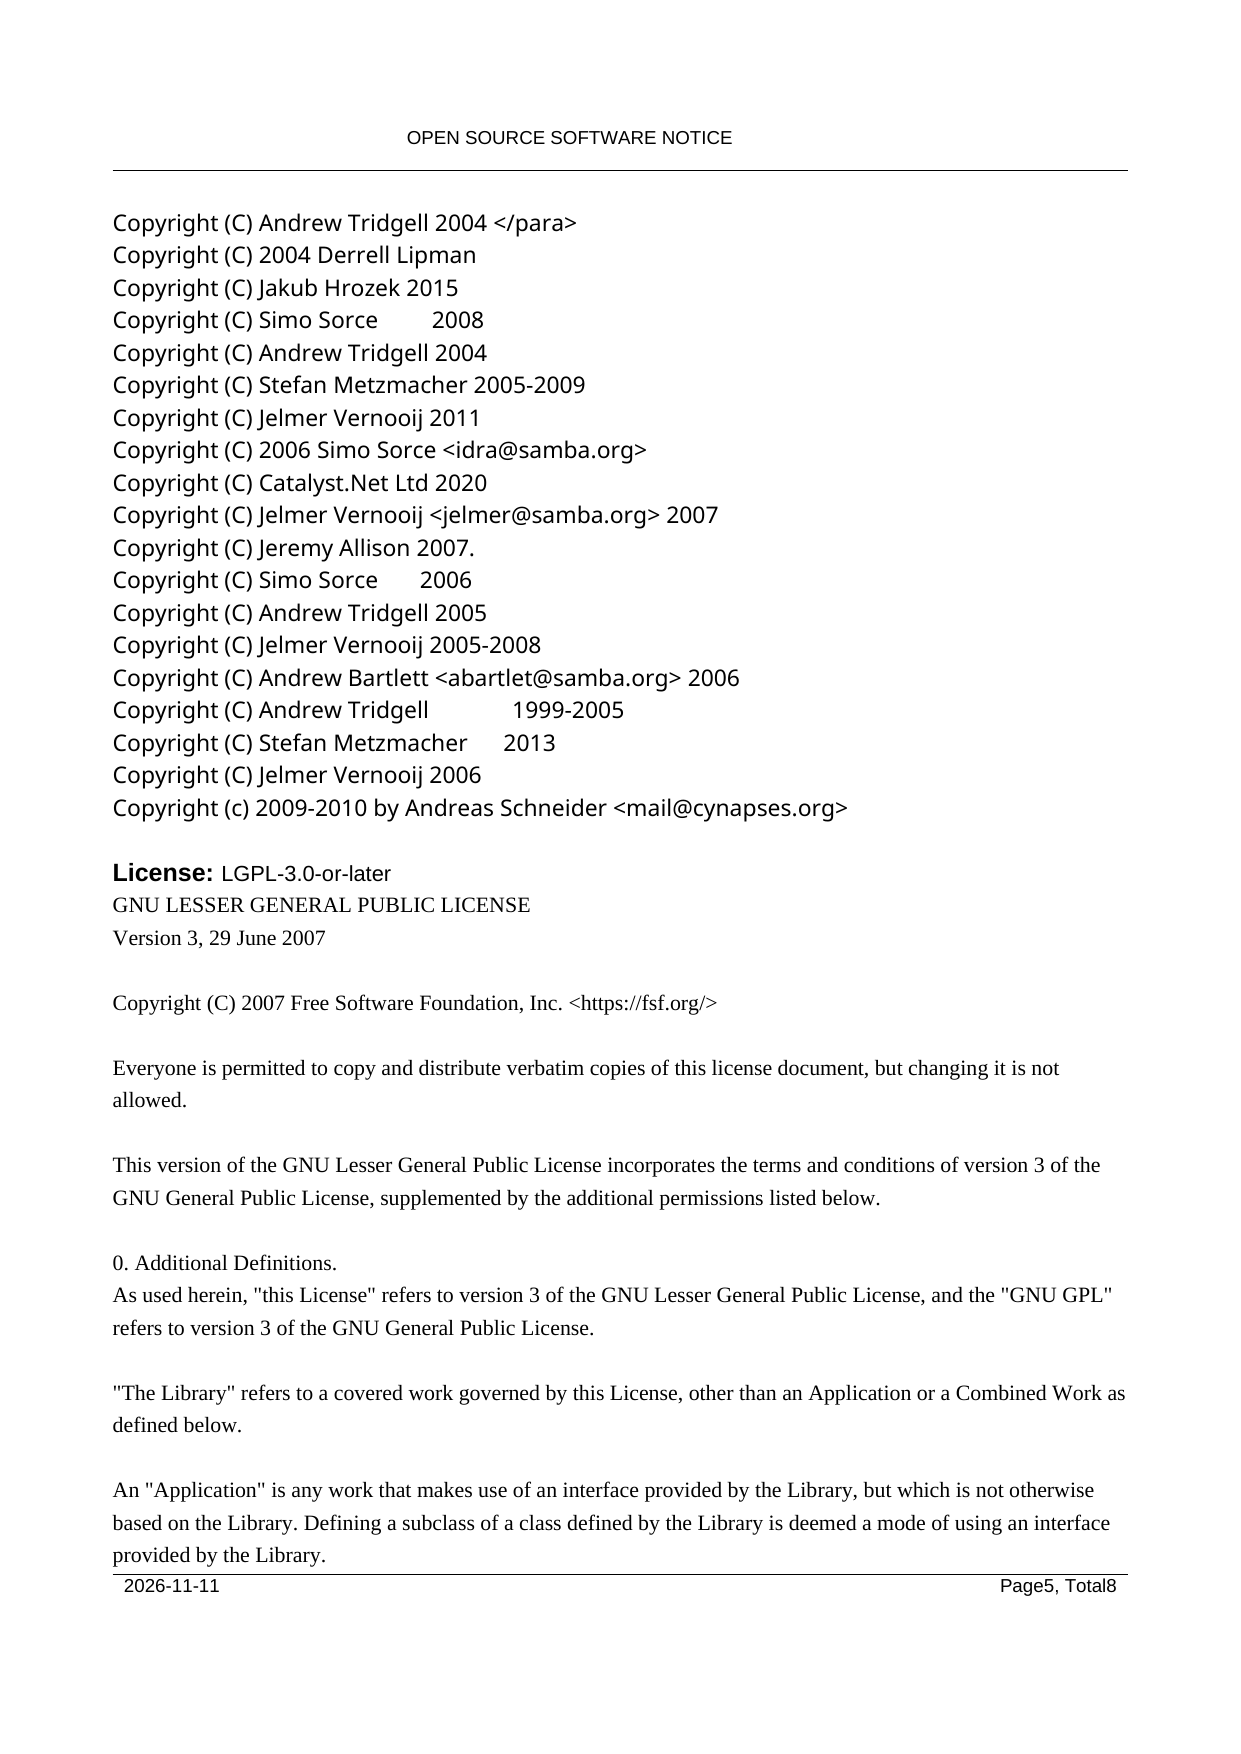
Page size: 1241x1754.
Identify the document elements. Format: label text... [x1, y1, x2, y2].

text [112, 889, 1128, 1571]
text License: LGPL-3.0-or-later [112, 856, 1128, 889]
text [112, 206, 1128, 856]
